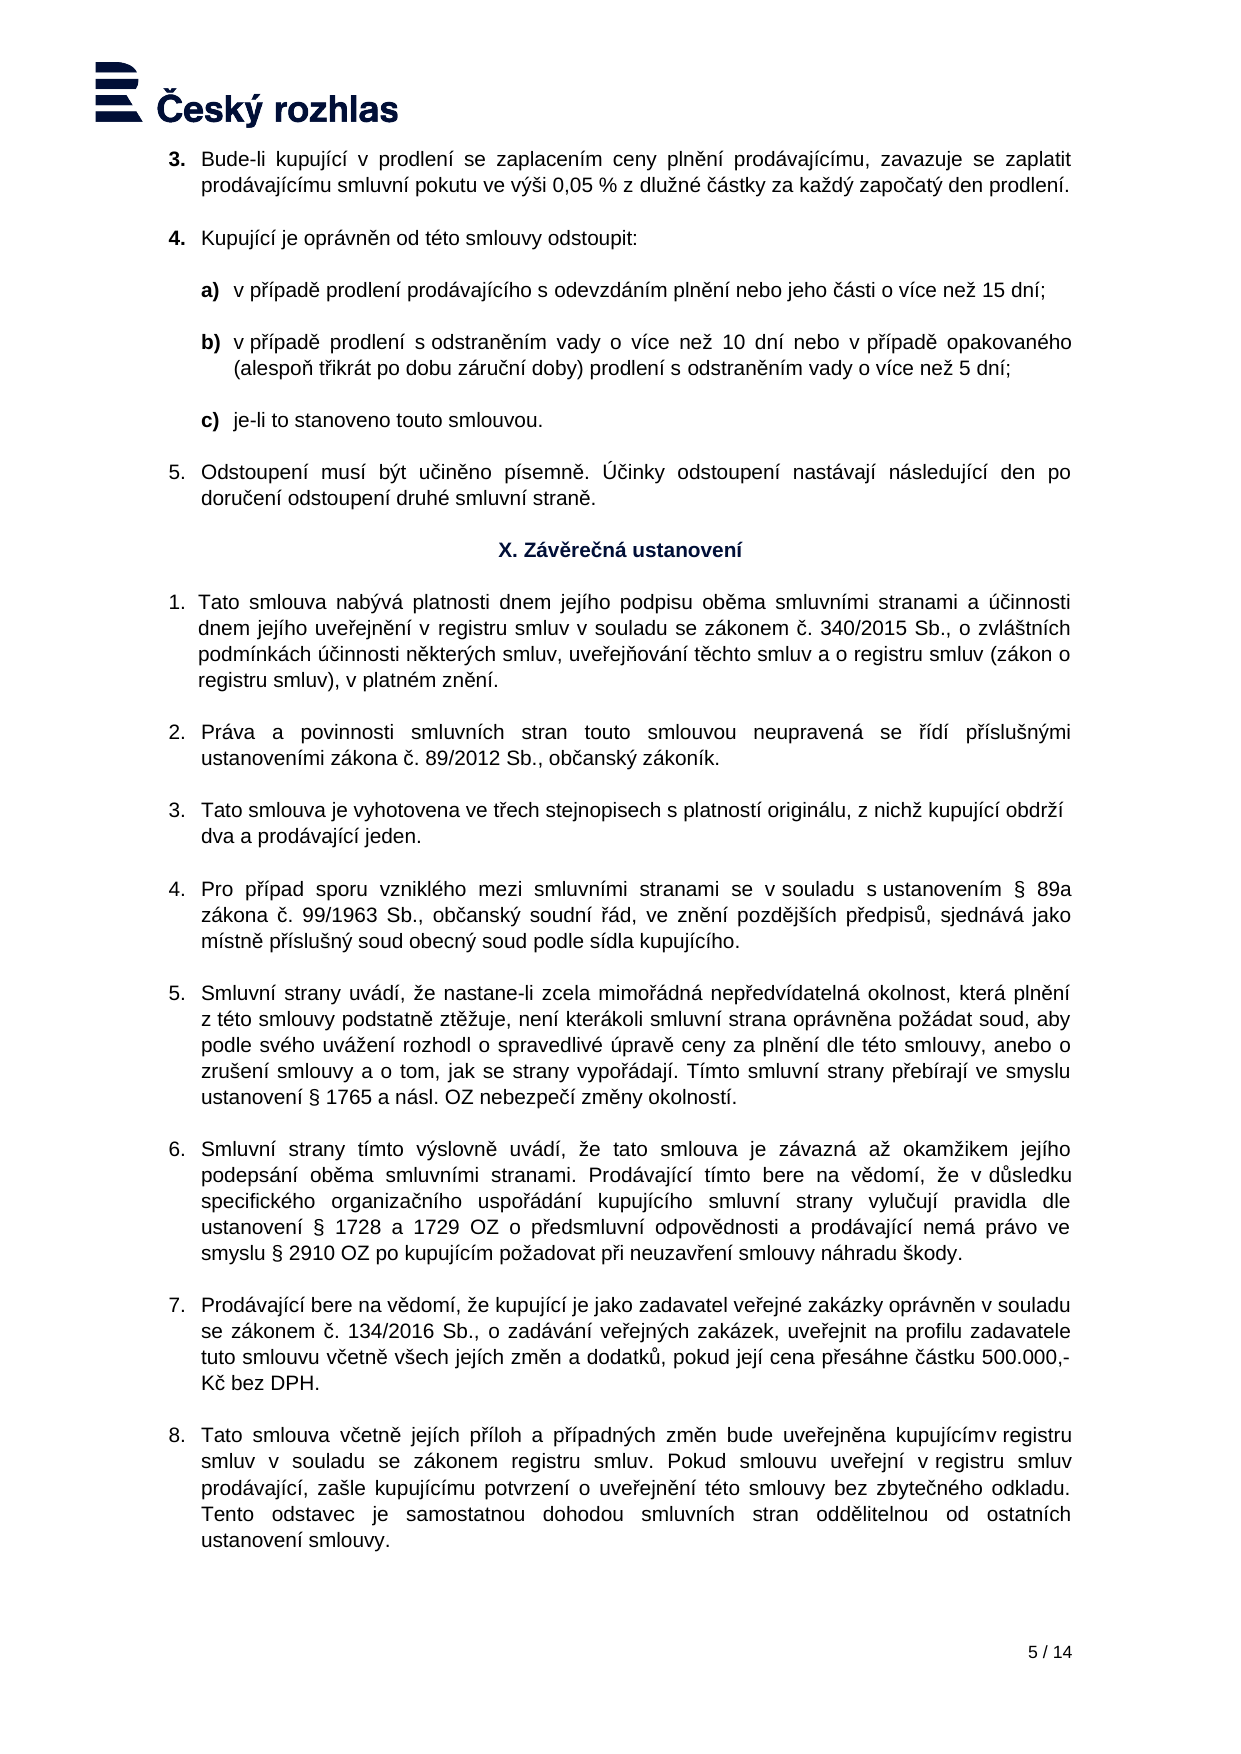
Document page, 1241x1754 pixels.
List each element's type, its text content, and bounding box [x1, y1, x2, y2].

list Bude-li kupující v prodlení se zaplacením ceny plnění prodávajícímu, zavazuje se zaplatit prodávajícímu smluvní pokutu ve výši 0,05 % z dlužné částky za každý započatý den prodlení. [168, 146, 1072, 198]
list Smluvní strany tímto výslovně uvádí, že tato smlouva je závazná až okamžikem jejího podepsání oběma smluvními stranami. Prodávající tímto bere na vědomí, že v důsledku specifického organizačního uspořádání kupujícího smluvní strany vylučují pravidla dle ustanovení § 1728 a 1729 OZ o předsmluvní odpovědnosti a prodávající nemá právo ve smyslu § 2910 OZ po kupujícím požadovat při neuzavření smlouvy náhradu škody. [168, 1136, 1072, 1266]
list Prodávající bere na vědomí, že kupující je jako zadavatel veřejné zakázky oprávněn v souladu se zákonem č. 134/2016 Sb., o zadávání veřejných zakázek, uveřejnit na profilu zadavatele tuto smlouvu včetně všech jejích změn a dodatků, pokud její cena přesáhne částku 500.000,- Kč bez DPH. [168, 1292, 1072, 1396]
list je-li to stanoveno touto smlouvou. [201, 406, 1072, 432]
list Pro případ sporu vzniklého mezi smluvními stranami se v souladu s ustanovením § 89a zákona č. 99/1963 Sb., občanský soudní řád, ve znění pozdějších předpisů, sjednává jako místně příslušný soud obecný soud podle sídla kupujícího. [168, 875, 1072, 953]
list Tato smlouva nabývá platnosti dnem jejího podpisu oběma smluvními stranami a účinnosti dnem jejího uveřejnění v registru smluv v souladu se zákonem č. 340/2015 Sb., o zvláštních podmínkách účinnosti některých smluv, uveřejňování těchto smluv a o registru smluv (zákon o registru smluv), v platném znění. [168, 589, 1072, 693]
list Tato smlouva je vyhotovena ve třech stejnopisech s platností originálu, z nichž kupující obdrží dva a prodávající jeden. [168, 797, 1072, 849]
list v případě prodlení s odstraněním vady o více než 10 dní nebo v případě opakovaného (alespoň třikrát po dobu záruční doby) prodlení s odstraněním vady o více než 5 dní; [201, 328, 1072, 380]
subtitle Závěrečná ustanovení [168, 537, 1072, 563]
list Práva a povinnosti smluvních stran touto smlouvou neupravená se řídí příslušnými ustanoveními zákona č. 89/2012 Sb., občanský zákoník. [168, 719, 1072, 771]
list Odstoupení musí být učiněno písemně. Účinky odstoupení nastávají následující den po doručení odstoupení druhé smluvní straně. [168, 458, 1072, 511]
list Tato smlouva včetně jejích příloh a případných změn bude uveřejněna kupujícímv registru smluv v souladu se zákonem registru smluv. Pokud smlouvu uveřejní v registru smluv prodávající, zašle kupujícímu potvrzení o uveřejnění této smlouvy bez zbytečného odkladu. Tento odstavec je samostatnou dohodou smluvních stran oddělitelnou od ostatních ustanovení smlouvy. [168, 1422, 1072, 1552]
list Kupující je oprávněn od této smlouvy odstoupit: [168, 224, 1072, 250]
list Smluvní strany uvádí, že nastane-li zcela mimořádná nepředvídatelná okolnost, která plnění z této smlouvy podstatně ztěžuje, není kterákoli smluvní strana oprávněna požádat soud, aby podle svého uvážení rozhodl o spravedlivé úpravě ceny za plnění dle této smlouvy, anebo o zrušení smlouvy a o tom, jak se strany vypořádají. Tímto smluvní strany přebírají ve smyslu ustanovení § 1765 a násl. OZ nebezpečí změny okolností. [168, 979, 1072, 1109]
list v případě prodlení prodávajícího s odevzdáním plnění nebo jeho části o více než 15 dní; [201, 276, 1072, 302]
picture [95, 62, 398, 128]
